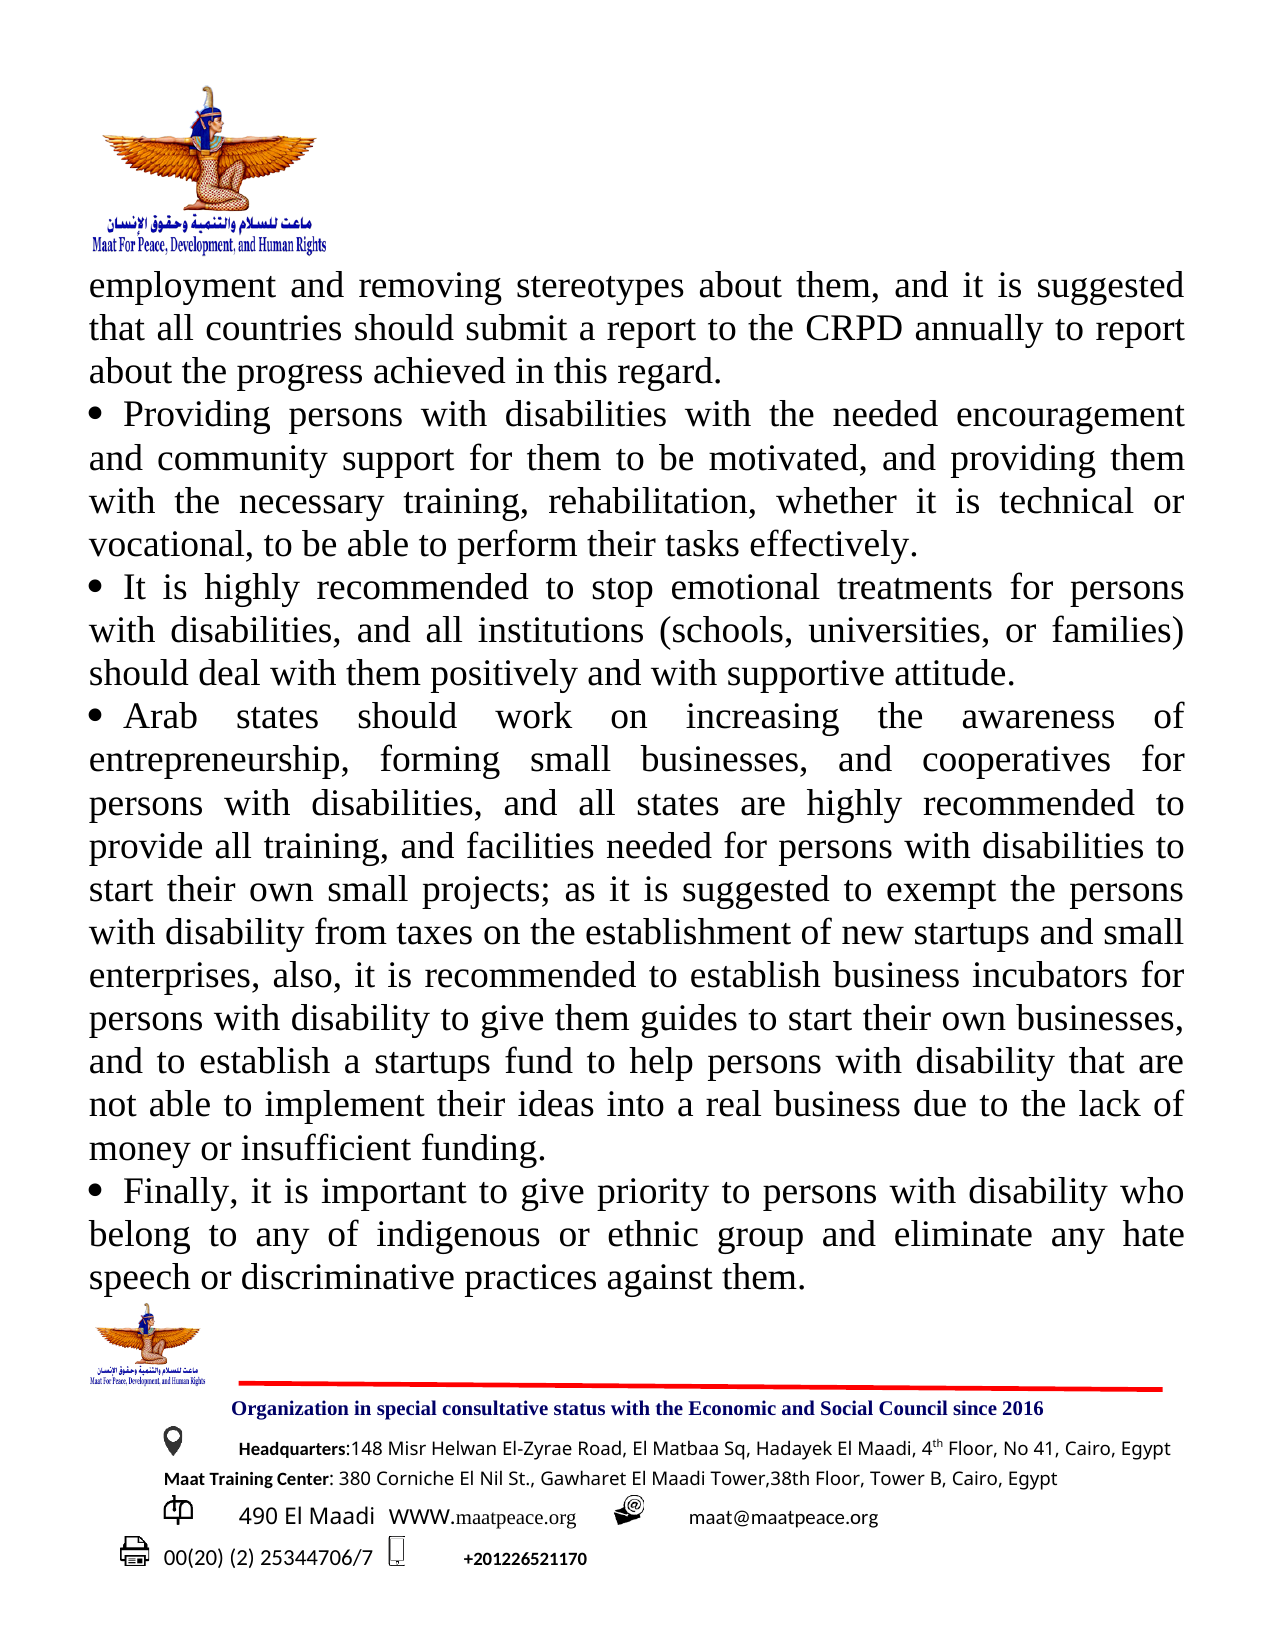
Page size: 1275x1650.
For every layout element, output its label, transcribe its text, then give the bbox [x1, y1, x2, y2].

text Providing persons with disabilities with the needed encouragement and community support for them to be motivated, and providing them with the necessary training, rehabilitation, whether it is technical or vocational, to be able to perform their tasks effectively. [89, 392, 1186, 564]
picture [163, 1426, 183, 1456]
picture [388, 1536, 405, 1566]
text It is highly recommended to stop emotional treatments for persons with disabilities, and all institutions (schools, universities, or families) should deal with them positively and with supportive attitude. [89, 564, 1186, 694]
picture [88, 1297, 207, 1390]
picture [88, 75, 330, 263]
text Finally, it is important to give priority to persons with disability who belong to any of indigenous or ethnic group and eliminate any hate speech or discriminative practices against them. [89, 1168, 1186, 1297]
picture [163, 1495, 193, 1525]
text Arab states should work on increasing the awareness of entrepreneurship, forming small businesses, and cooperatives for persons with disabilities, and all states are highly recommended to provide all training, and facilities needed for persons with disabilities to start their own small projects; as it is suggested to exempt the persons with disability from taxes on the establishment of new startups and small enterprises, also, it is recommended to establish business incubators for persons with disability to give them guides to start their own businesses, and to establish a startups fund to help persons with disability that are not able to implement their ideas into a real business due to the lack of money or insufficient funding. [89, 694, 1186, 1168]
picture [613, 1495, 644, 1525]
picture [120, 1536, 150, 1566]
